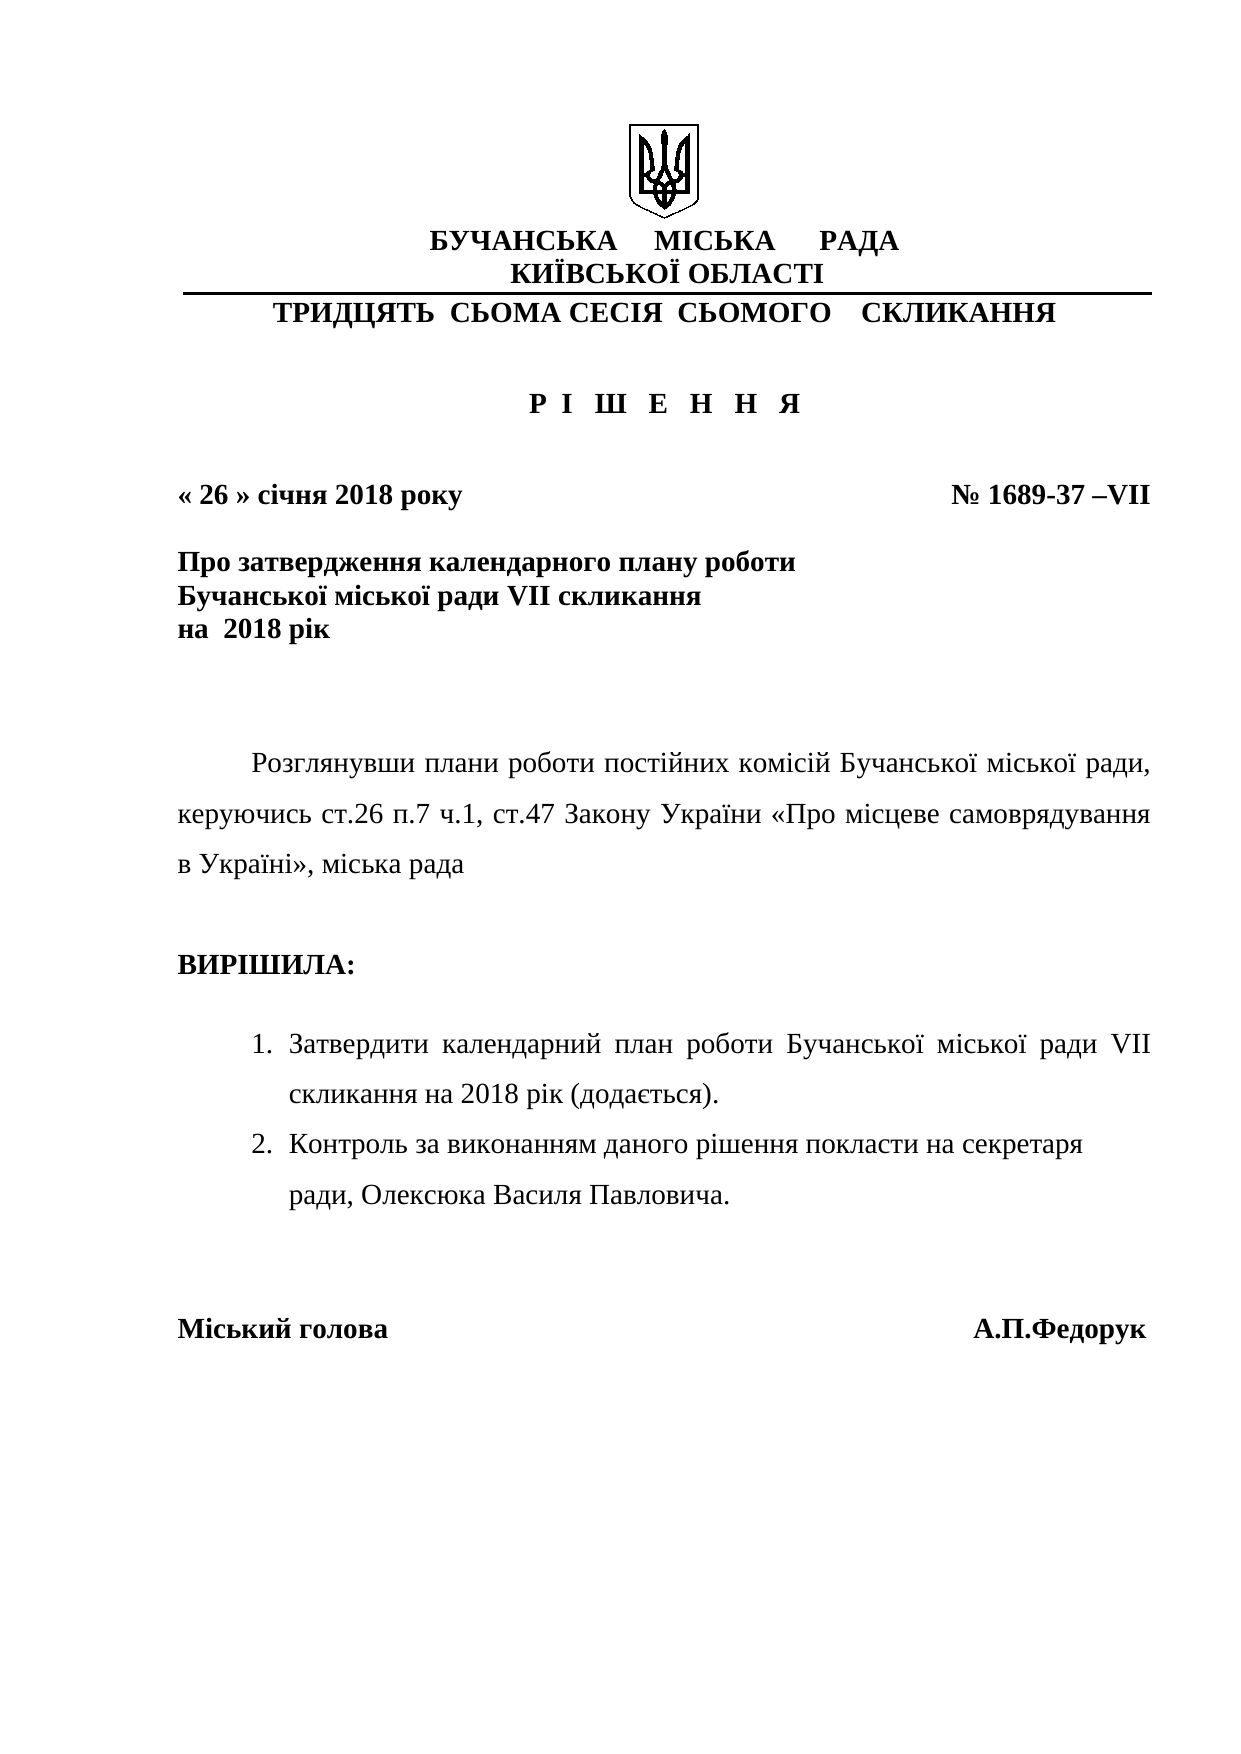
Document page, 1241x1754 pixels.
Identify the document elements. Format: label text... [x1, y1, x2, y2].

text БУЧАНСЬКА МІСЬКА РАДА [177, 223, 1152, 256]
list Контроль за виконанням даного рішення покласти на секретаря ради, Олексюка Василя Павловича. [251, 1126, 1152, 1210]
subtitle Про затвердження календарного плану роботи [177, 544, 1152, 578]
subtitle КИЇВСЬКОЇ ОБЛАСТІ [183, 256, 1152, 292]
subtitle Затвердити календарний план роботи Бучанської міської ради VII скликання на 2018 рік (додається). [251, 1026, 1152, 1110]
subtitle Міський голова А.П.Федорук [177, 1311, 1152, 1344]
text ТРИДЦЯТЬ СЬОМА СЕСІЯ СЬОМОГО СКЛИКАННЯ [177, 295, 1152, 329]
text Бучанської міської ради VII скликання [177, 578, 1152, 611]
subtitle « 26 » січня 2018 року № 1689-37 –VІІ [177, 477, 1152, 511]
subtitle ВИРІШИЛА: [177, 947, 1152, 980]
subtitle Р І Ш Е Н Н Я [177, 386, 1152, 420]
text на 2018 рік [177, 611, 1152, 645]
subtitle Розглянувши плани роботи постійних комісій Бучанської міської ради, керуючись ст.26 п.7 ч.1, ст.47 Закону України «Про місцеве самоврядування в Україні», міська рада [177, 746, 1152, 880]
